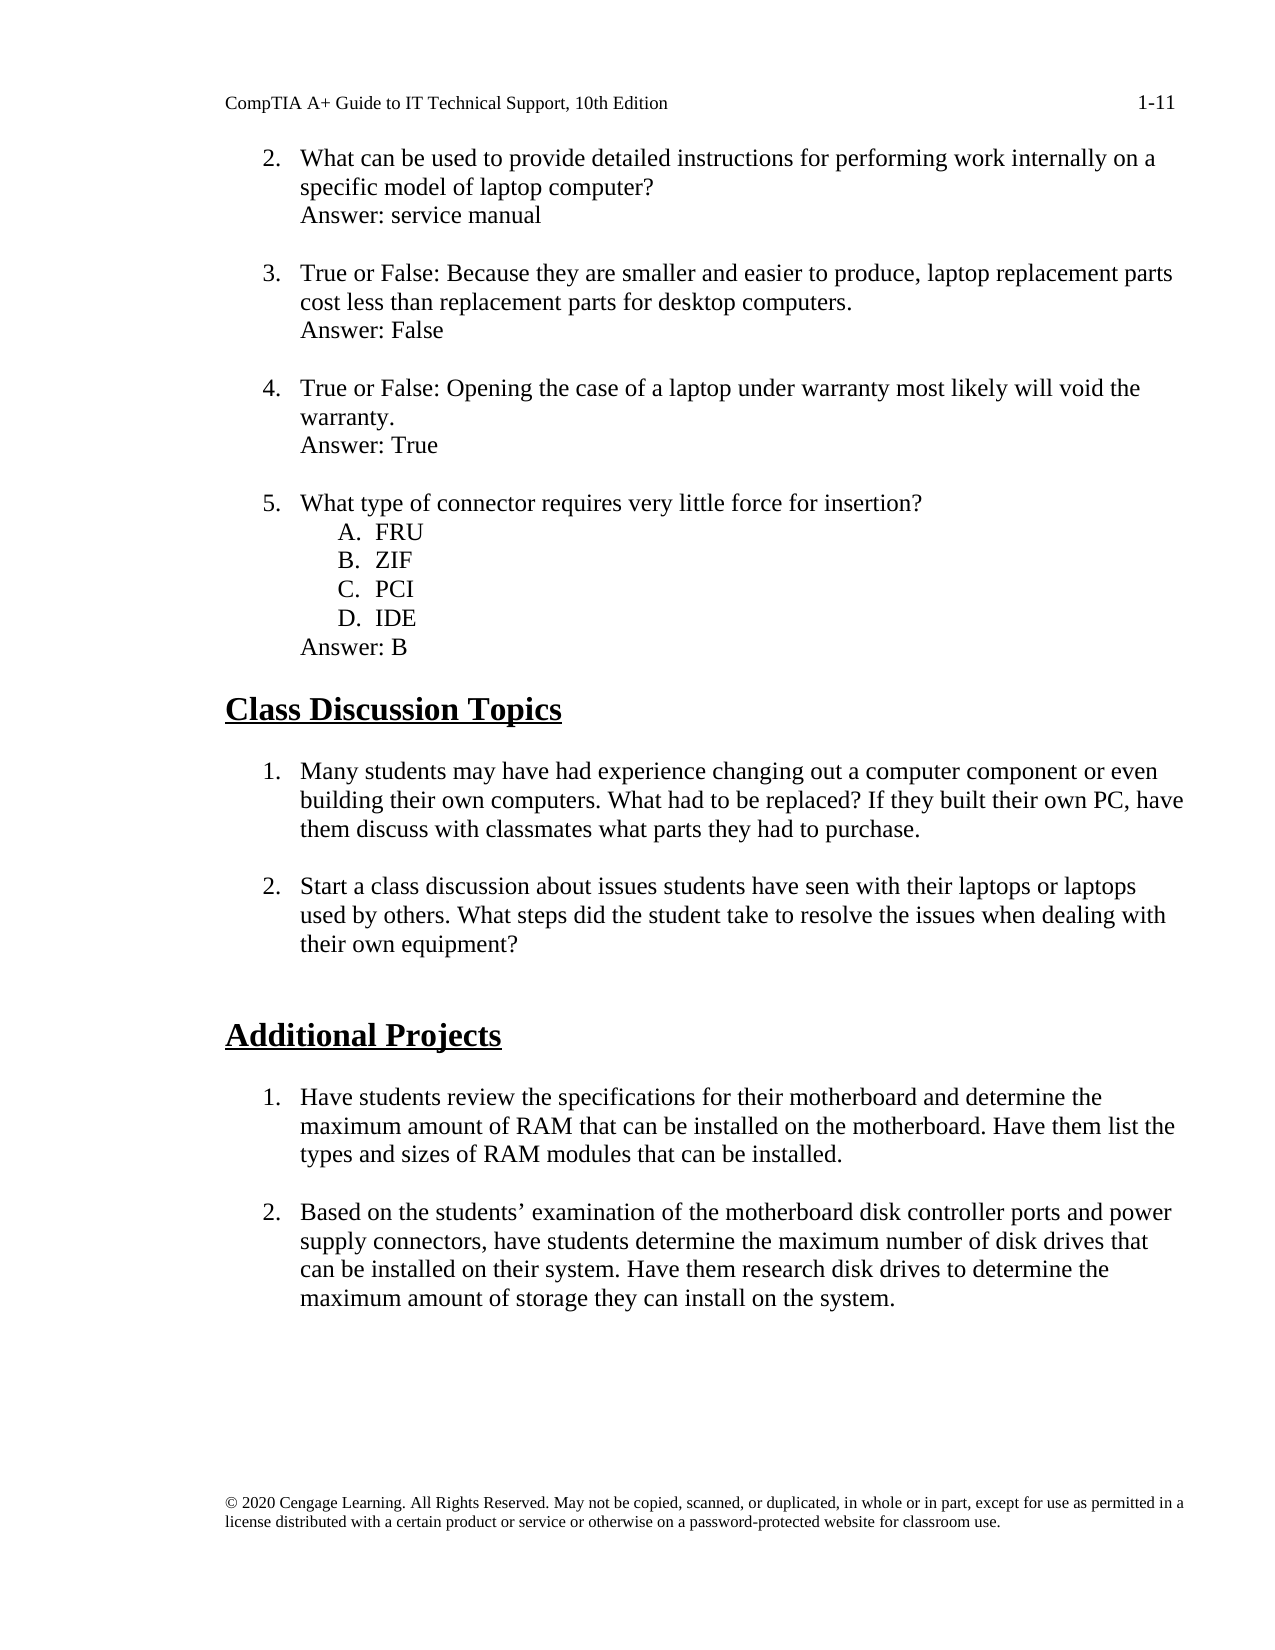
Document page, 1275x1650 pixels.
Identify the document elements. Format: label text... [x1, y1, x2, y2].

list ZIF [337, 545, 1185, 574]
subtitle Class Discussion Topics [225, 689, 1185, 727]
list Have students review the specifications for their motherboard and determine the maximum amount of RAM that can be installed on the motherboard. Have them list the types and sizes of RAM modules that can be installed. [262, 1082, 1185, 1168]
subtitle Additional Projects [225, 1015, 1185, 1053]
text Answer: True [300, 430, 1185, 459]
list IDE [337, 603, 1185, 632]
list True or False: Opening the case of a laptop under warranty most likely will void the warranty. [262, 373, 1185, 430]
text Answer: service manual [300, 200, 1185, 229]
list Based on the students’ examination of the motherboard disk controller ports and power supply connectors, have students determine the maximum number of disk drives that can be installed on their system. Have them research disk drives to determine the maximum amount of storage they can install on the system. [262, 1197, 1185, 1312]
list What can be used to provide detailed instructions for performing work internally on a specific model of laptop computer? [262, 143, 1185, 200]
text Answer: False [300, 315, 1185, 344]
list Start a class discussion about issues students have seen with their laptops or laptops used by others. What steps did the student take to resolve the issues when dealing with their own equipment? [262, 871, 1185, 957]
list True or False: Because they are smaller and easier to produce, laptop replacement parts cost less than replacement parts for desktop computers. [262, 258, 1185, 315]
text Answer: B [300, 632, 1185, 660]
list What type of connector requires very little force for insertion? [262, 488, 1185, 517]
list FRU [337, 517, 1185, 545]
list PCI [337, 574, 1185, 603]
list Many students may have had experience changing out a computer component or even building their own computers. What had to be replaced? If they built their own PC, have them discuss with classmates what parts they had to purchase. [262, 756, 1185, 842]
